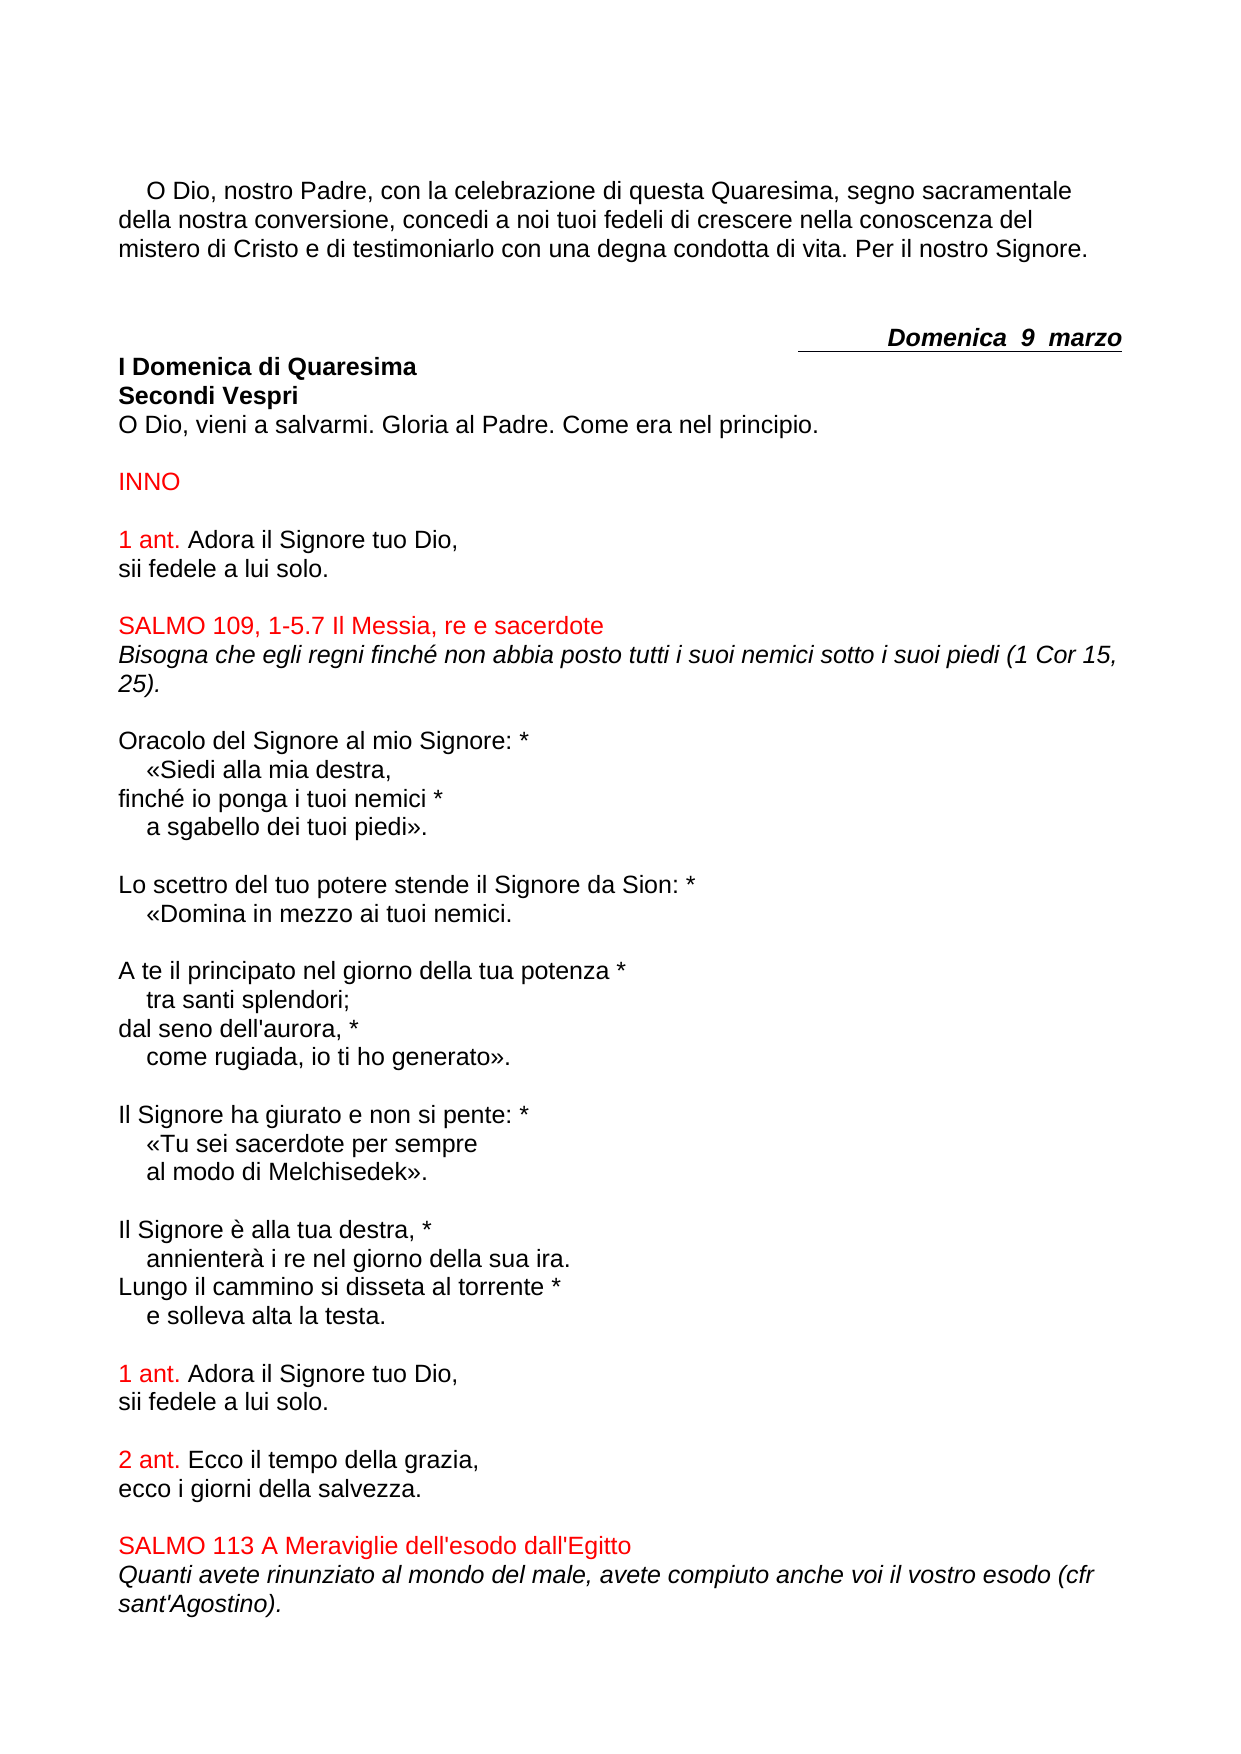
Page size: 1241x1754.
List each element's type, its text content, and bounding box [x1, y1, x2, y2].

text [118, 381, 1122, 1617]
text Domenica 9 marzo [797, 323, 1122, 352]
text I Domenica di Quaresima [118, 352, 1122, 381]
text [118, 148, 1122, 323]
